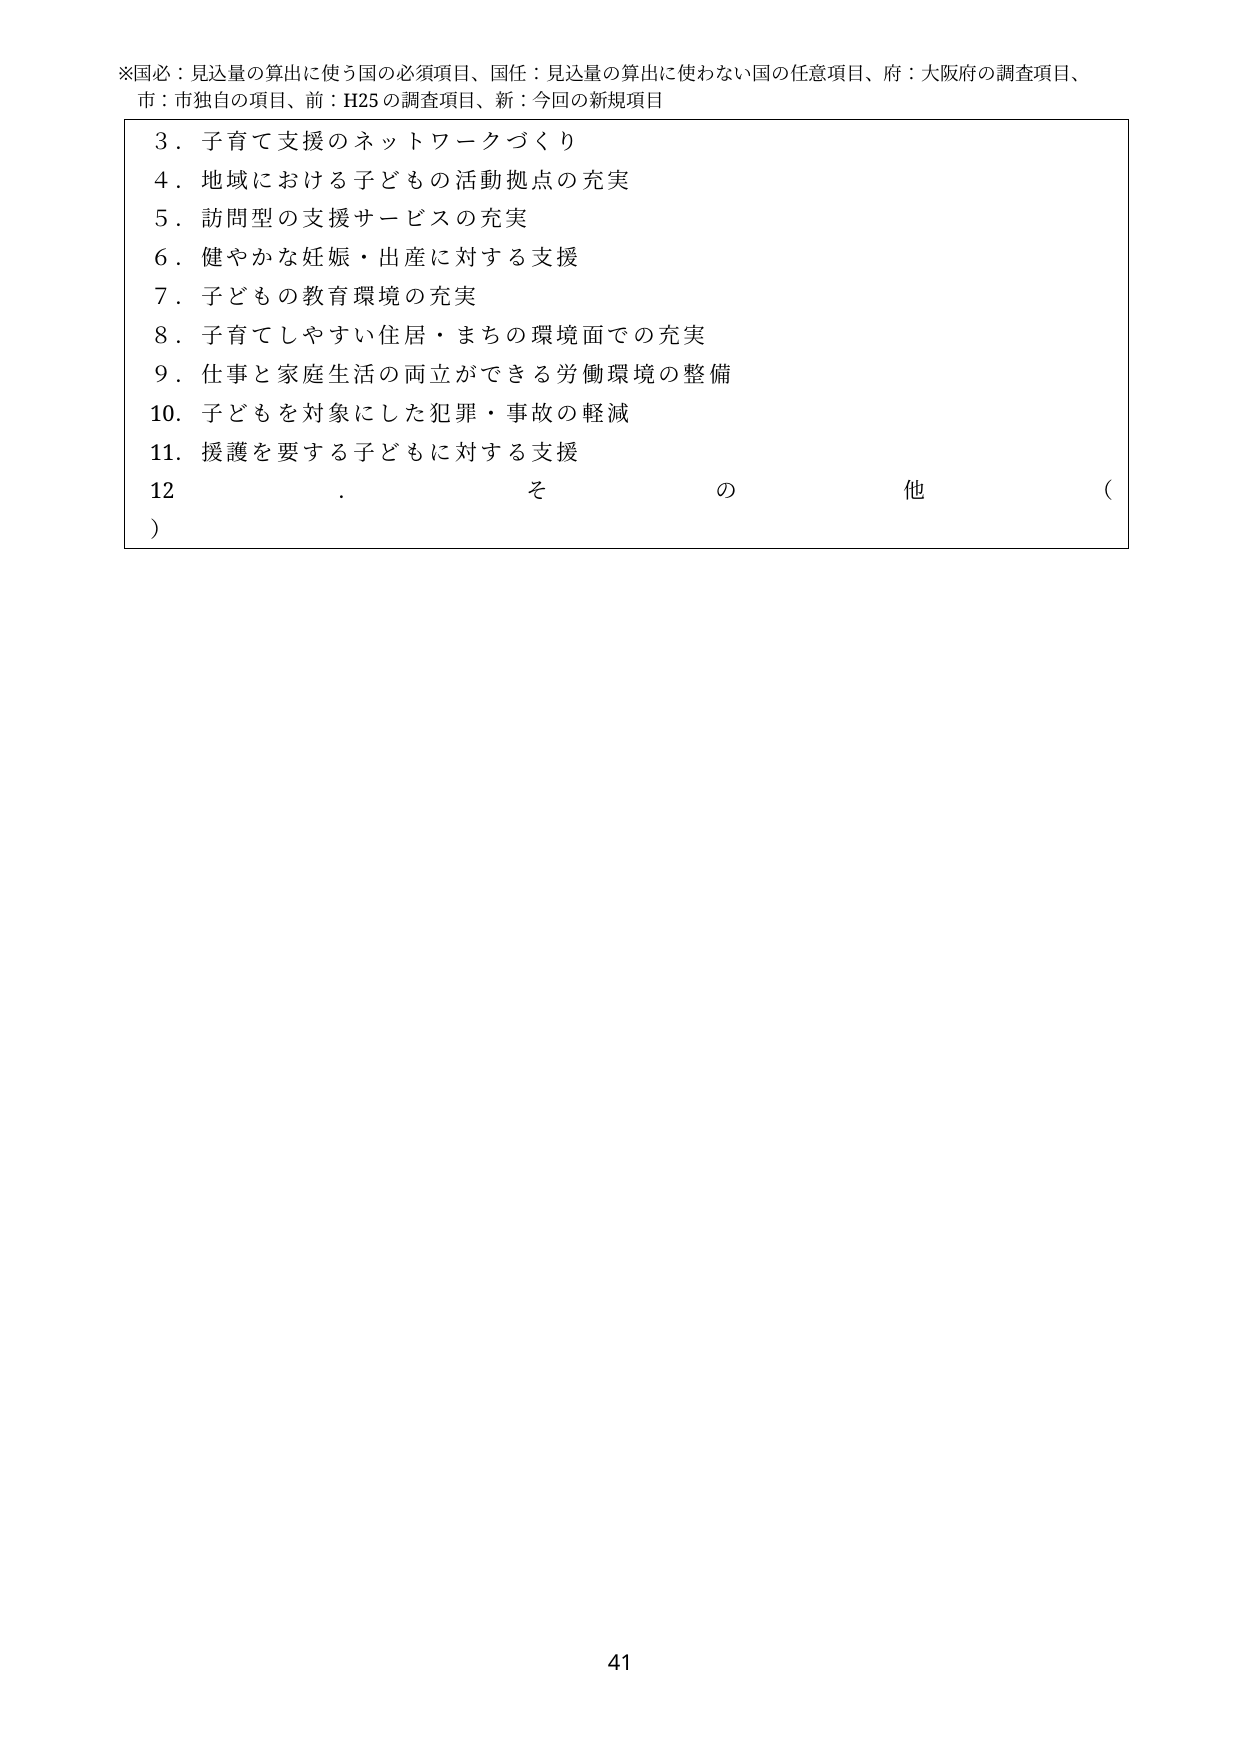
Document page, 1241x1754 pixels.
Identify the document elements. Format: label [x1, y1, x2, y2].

table_header [125, 120, 1128, 548]
